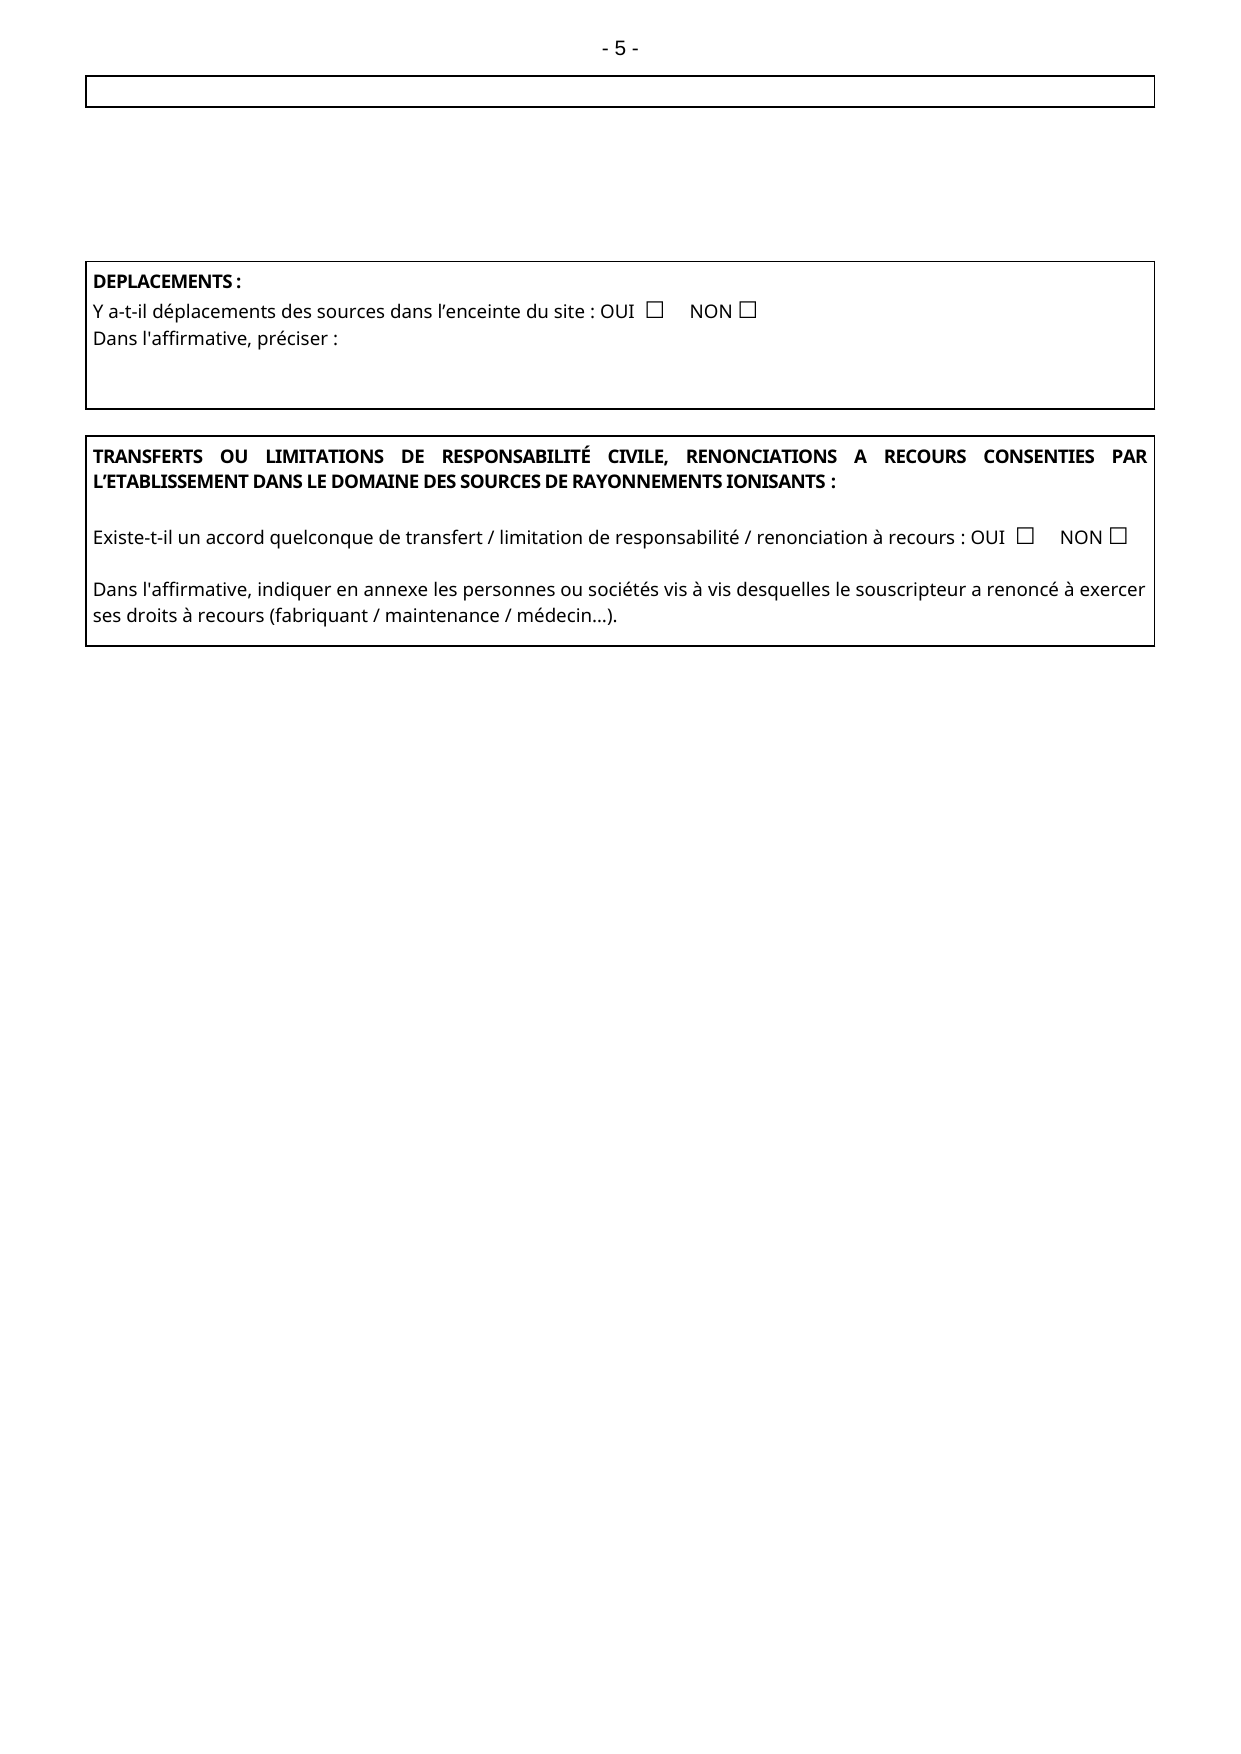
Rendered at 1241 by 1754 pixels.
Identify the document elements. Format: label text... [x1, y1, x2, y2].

text Dans l'affirmative, préciser : [87, 318, 1154, 351]
text TRANSFERTS OU LIMITATIONS DE RESPONSABILITÉ CIVILE, RENONCIATIONS A RECOURS CONSENTIES PAR L’ETABLISSEMENT DANS LE DOMAINE DES SOURCES DE RAYONNEMENTS IONISANTS : [87, 437, 1154, 494]
text Y a-t-il déplacements des sources dans l’enceinte du site : OUI NON [87, 286, 1154, 318]
text Dans l'affirmative, indiquer en annexe les personnes ou sociétés vis à vis desquelles le souscripteur a renoncé à exercer ses droits à recours (fabriquant / maintenance / médecin…). [87, 569, 1154, 627]
text Existe-t-il un accord quelconque de transfert / limitation de responsabilité / renonciation à recours : OUI NON [87, 512, 1154, 551]
text DEPLACEMENTS : [87, 262, 1154, 286]
